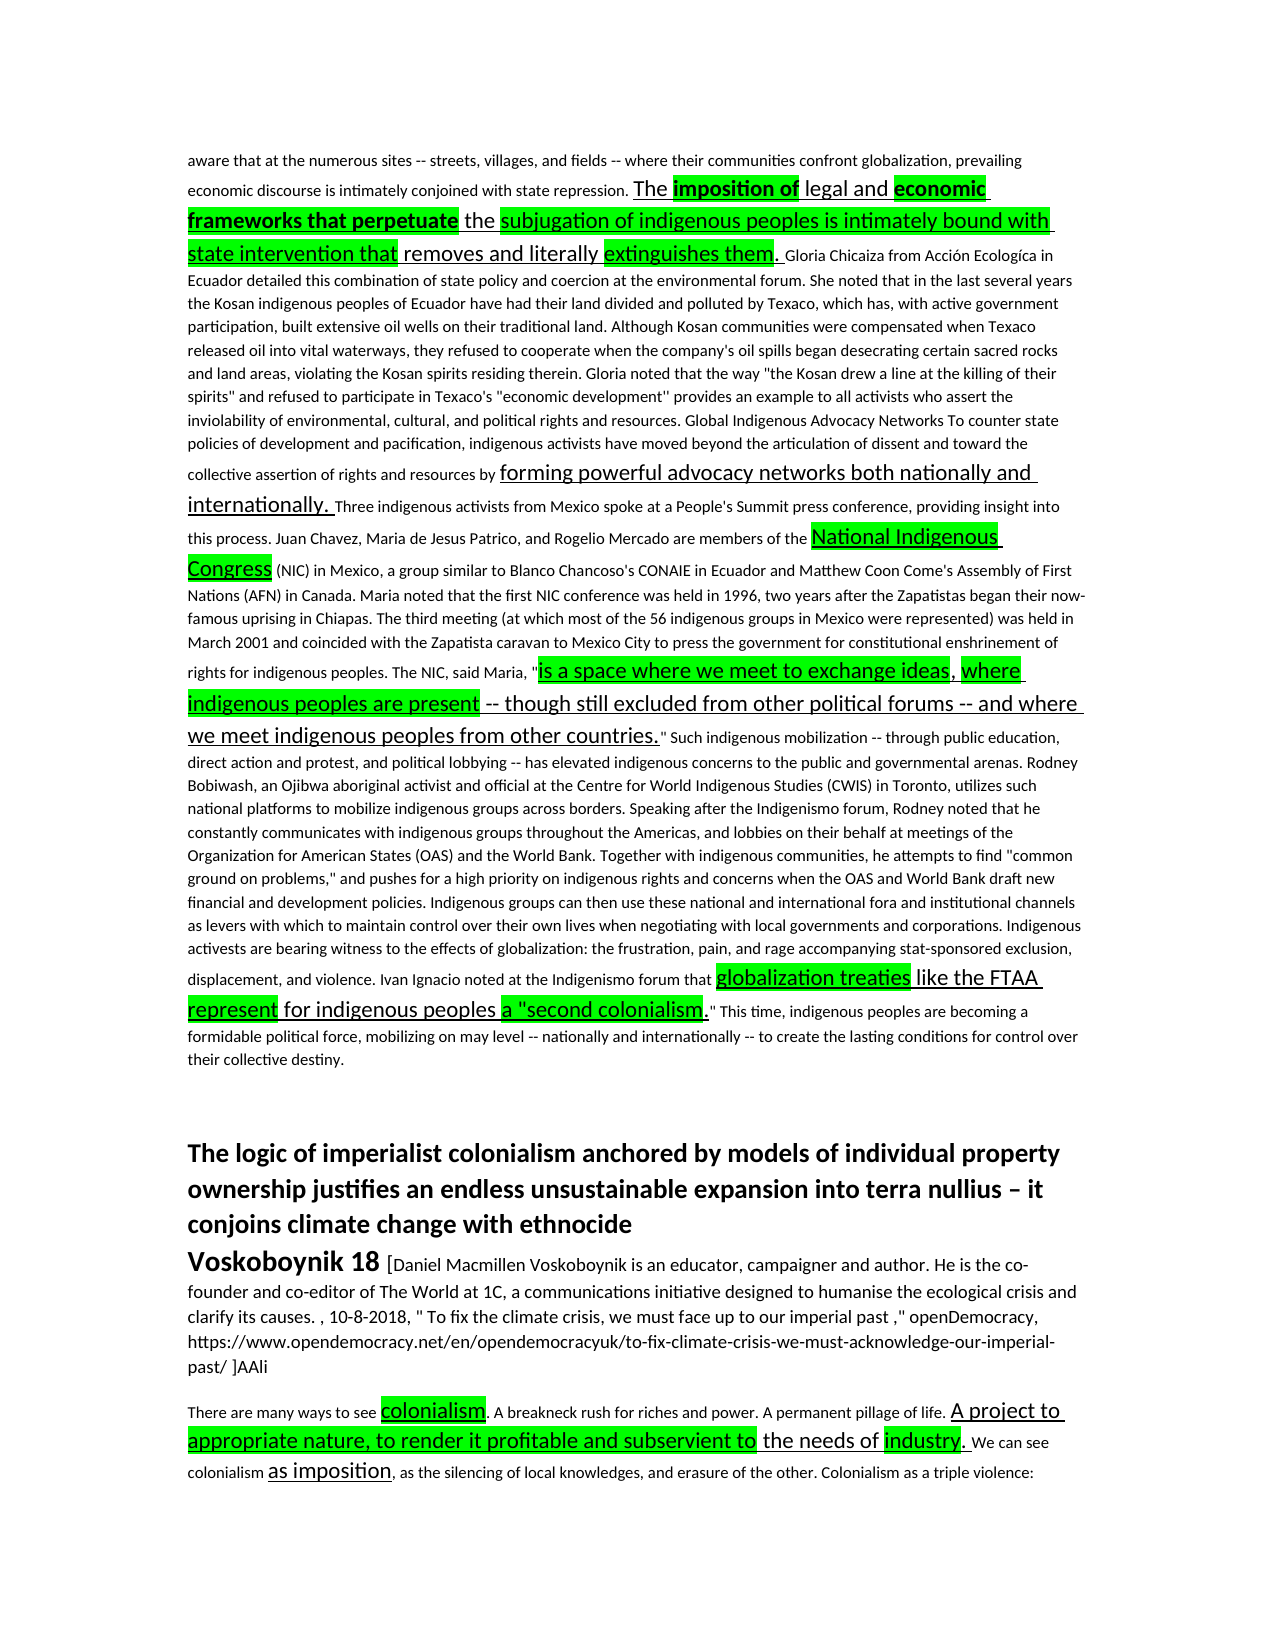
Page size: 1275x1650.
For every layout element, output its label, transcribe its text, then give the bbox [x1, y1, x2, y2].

subtitle The logic of imperialist colonialism anchored by models of individual property ownership justifies an endless unsustainable expansion into terra nullius – it conjoins climate change with ethnocide [187, 1136, 1087, 1241]
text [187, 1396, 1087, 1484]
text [187, 150, 1087, 1070]
text Voskoboynik 18 [Daniel Macmillen Voskoboynik is an educator, campaigner and author. He is the co-founder and co-editor of The World at 1C, a communications initiative designed to humanise the ecological crisis and clarify its causes. , 10-8-2018, " To fix the climate crisis, we must face up to our imperial past ," openDemocracy, https://www.opendemocracy.net/en/opendemocracyuk/to-fix-climate-crisis-we-must-acknowledge-our-imperial-past/ ]AAli [187, 1243, 1087, 1378]
